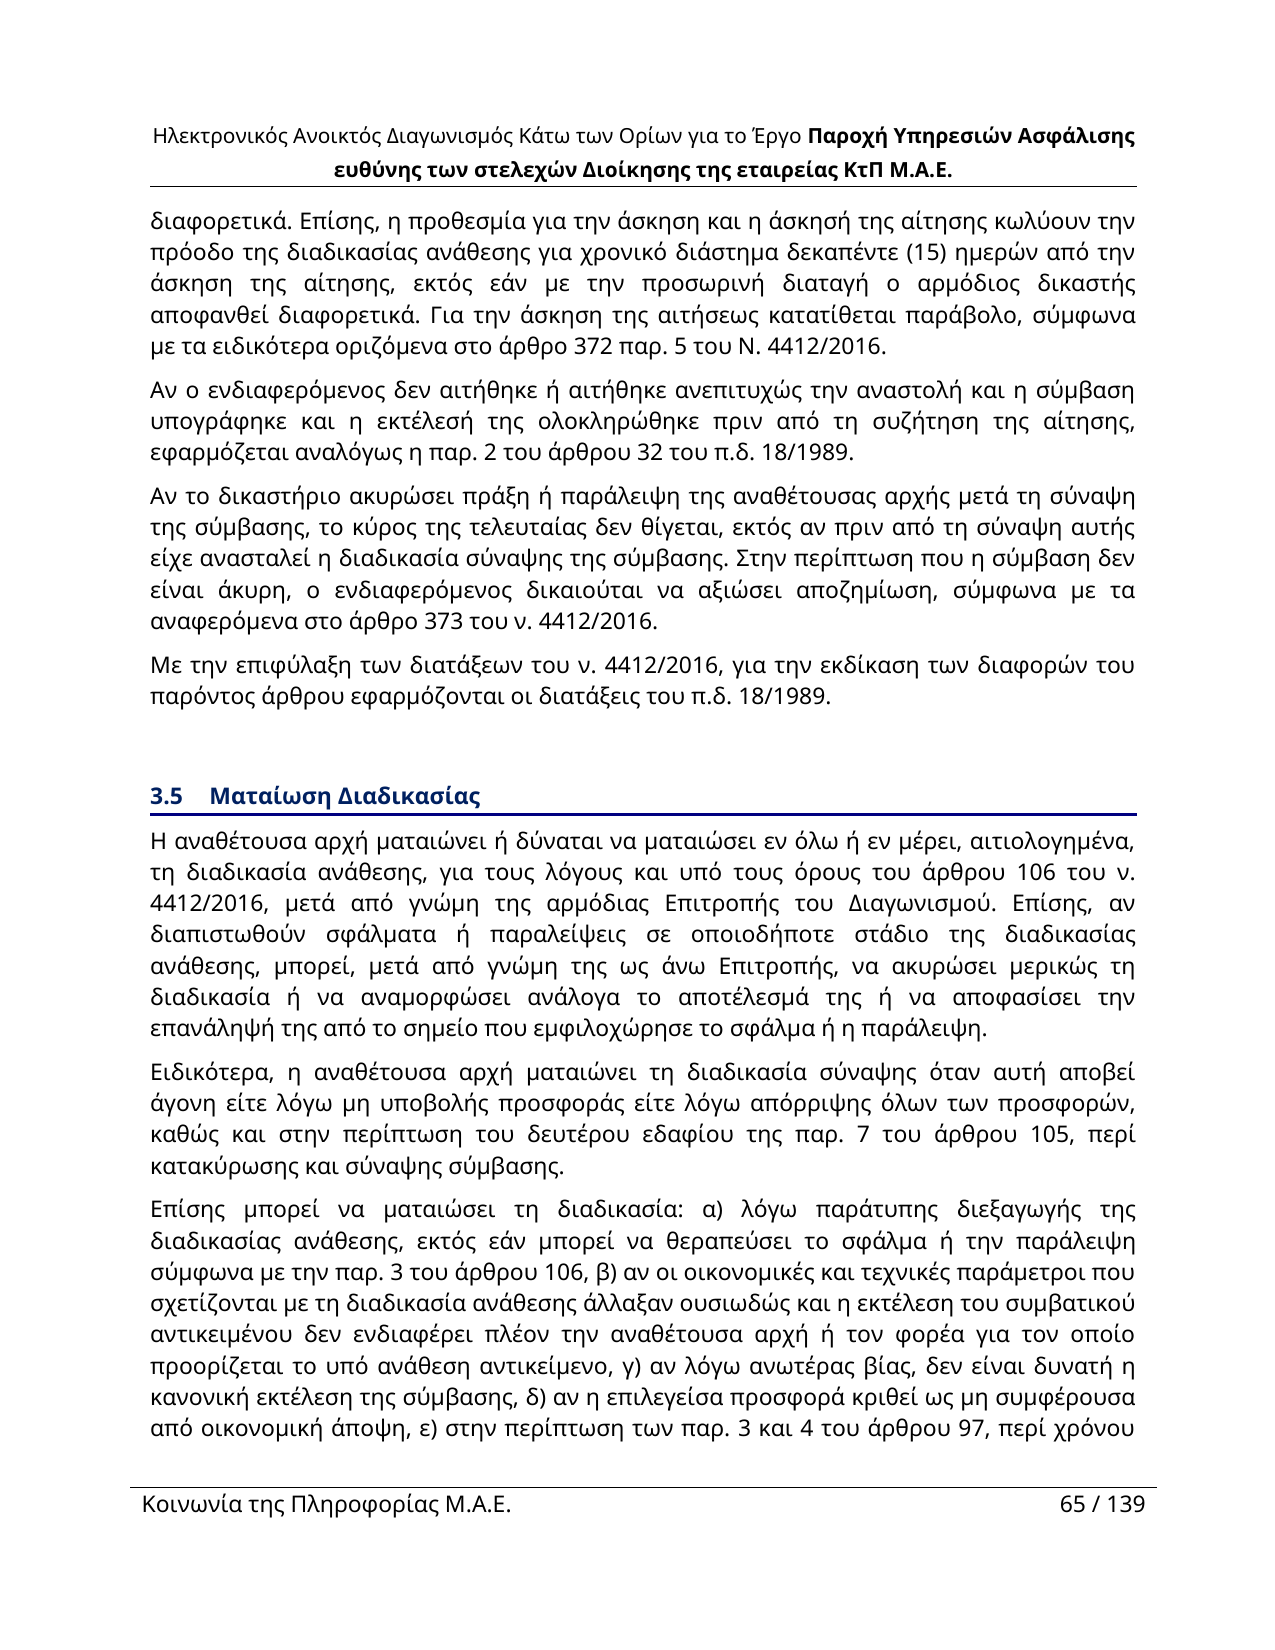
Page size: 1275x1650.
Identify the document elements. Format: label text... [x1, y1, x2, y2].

text Με την επιφύλαξη των διατάξεων του ν. 4412/2016, για την εκδίκαση των διαφορών του παρόντος άρθρου εφαρμόζονται οι διατάξεις του π.δ. 18/1989. [150, 649, 1137, 711]
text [150, 205, 1137, 361]
subtitle Ματαίωση Διαδικασίας [150, 780, 1137, 813]
text Η αναθέτουσα αρχή ματαιώνει ή δύναται να ματαιώσει εν όλω ή εν μέρει, αιτιολογημένα, τη διαδικασία ανάθεσης, για τους λόγους και υπό τους όρους του άρθρου 106 του ν. 4412/2016, μετά από γνώμη της αρμόδιας Επιτροπής του Διαγωνισμού. Επίσης, αν διαπιστωθούν σφάλματα ή παραλείψεις σε οποιοδήποτε στάδιο της διαδικασίας ανάθεσης, μπορεί, μετά από γνώμη της ως άνω Επιτροπής, να ακυρώσει μερικώς τη διαδικασία ή να αναμορφώσει ανάλογα το αποτέλεσμά της ή να αποφασίσει την επανάληψή της από το σημείο που εμφιλοχώρησε το σφάλμα ή η παράλειψη. [150, 825, 1137, 1043]
text Αν το δικαστήριο ακυρώσει πράξη ή παράλειψη της αναθέτουσας αρχής μετά τη σύναψη της σύμβασης, το κύρος της τελευταίας δεν θίγεται, εκτός αν πριν από τη σύναψη αυτής είχε ανασταλεί η διαδικασία σύναψης της σύμβασης. Στην περίπτωση που η σύμβαση δεν είναι άκυρη, ο ενδιαφερόμενος δικαιούται να αξιώσει αποζημίωση, σύμφωνα με τα αναφερόμενα στο άρθρο 373 του ν. 4412/2016. [150, 480, 1137, 636]
text Αν ο ενδιαφερόμενος δεν αιτήθηκε ή αιτήθηκε ανεπιτυχώς την αναστολή και η σύμβαση υπογράφηκε και η εκτέλεσή της ολοκληρώθηκε πριν από τη συζήτηση της αίτησης, εφαρμόζεται αναλόγως η παρ. 2 του άρθρου 32 του π.δ. 18/1989. [150, 374, 1137, 467]
text Ειδικότερα, η αναθέτουσα αρχή ματαιώνει τη διαδικασία σύναψης όταν αυτή αποβεί άγονη είτε λόγω μη υποβολής προσφοράς είτε λόγω απόρριψης όλων των προσφορών, καθώς και στην περίπτωση του δευτέρου εδαφίου της παρ. 7 του άρθρου 105, περί κατακύρωσης και σύναψης σύμβασης. [150, 1056, 1137, 1181]
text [150, 1193, 1137, 1443]
